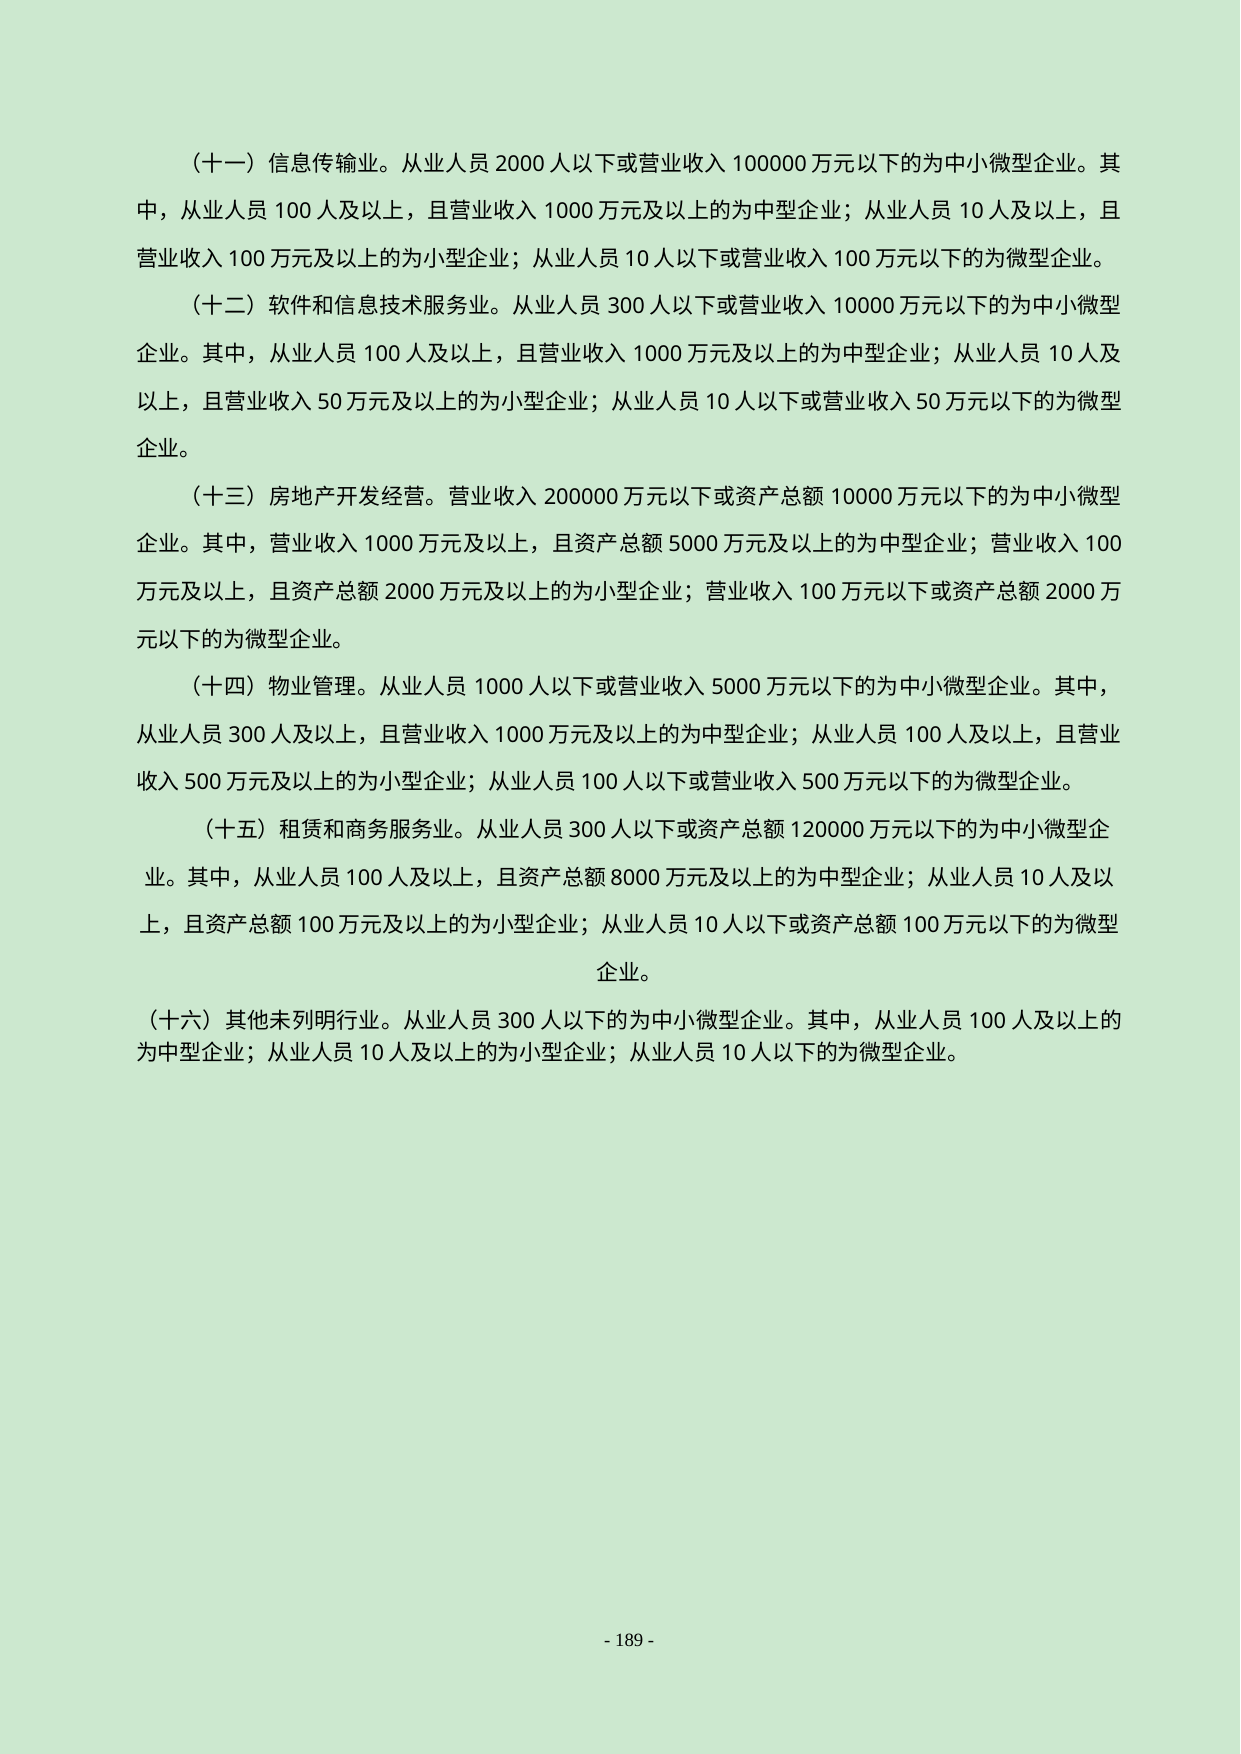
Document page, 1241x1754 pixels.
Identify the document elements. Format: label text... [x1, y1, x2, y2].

text （十四）物业管理。从业人员1000人以下或营业收入5000万元以下的为中小微型企业。其中，从业人员300人及以上，且营业收入1000万元及以上的为中型企业；从业人员100人及以上，且营业收入500万元及以上的为小型企业；从业人员100人以下或营业收入500万元以下的为微型企业。 [136, 669, 1122, 796]
text （十六）其他未列明行业。从业人员300人以下的为中小微型企业。其中，从业人员100人及以上的为中型企业；从业人员10人及以上的为小型企业；从业人员10人以下的为微型企业。 [136, 1002, 1122, 1067]
text （十三）房地产开发经营。营业收入200000万元以下或资产总额10000万元以下的为中小微型企业。其中，营业收入1000万元及以上，且资产总额5000万元及以上的为中型企业；营业收入100万元及以上，且资产总额2000万元及以上的为小型企业；营业收入100万元以下或资产总额2000万元以下的为微型企业。 [136, 479, 1122, 653]
text （十一）信息传输业。从业人员2000人以下或营业收入100000万元以下的为中小微型企业。其中，从业人员100人及以上，且营业收入1000万元及以上的为中型企业；从业人员10人及以上，且营业收入100万元及以上的为小型企业；从业人员10人以下或营业收入100万元以下的为微型企业。 [136, 146, 1122, 273]
text （十二）软件和信息技术服务业。从业人员300人以下或营业收入10000万元以下的为中小微型企业。其中，从业人员100人及以上，且营业收入1000万元及以上的为中型企业；从业人员10人及以上，且营业收入50万元及以上的为小型企业；从业人员10人以下或营业收入50万元以下的为微型企业。 [136, 288, 1122, 463]
text （十五）租赁和商务服务业。从业人员300人以下或资产总额120000万元以下的为中小微型企业。其中，从业人员100人及以上，且资产总额8000万元及以上的为中型企业；从业人员10人及以上，且资产总额100万元及以上的为小型企业；从业人员10人以下或资产总额100万元以下的为微型企业。 [136, 812, 1122, 986]
